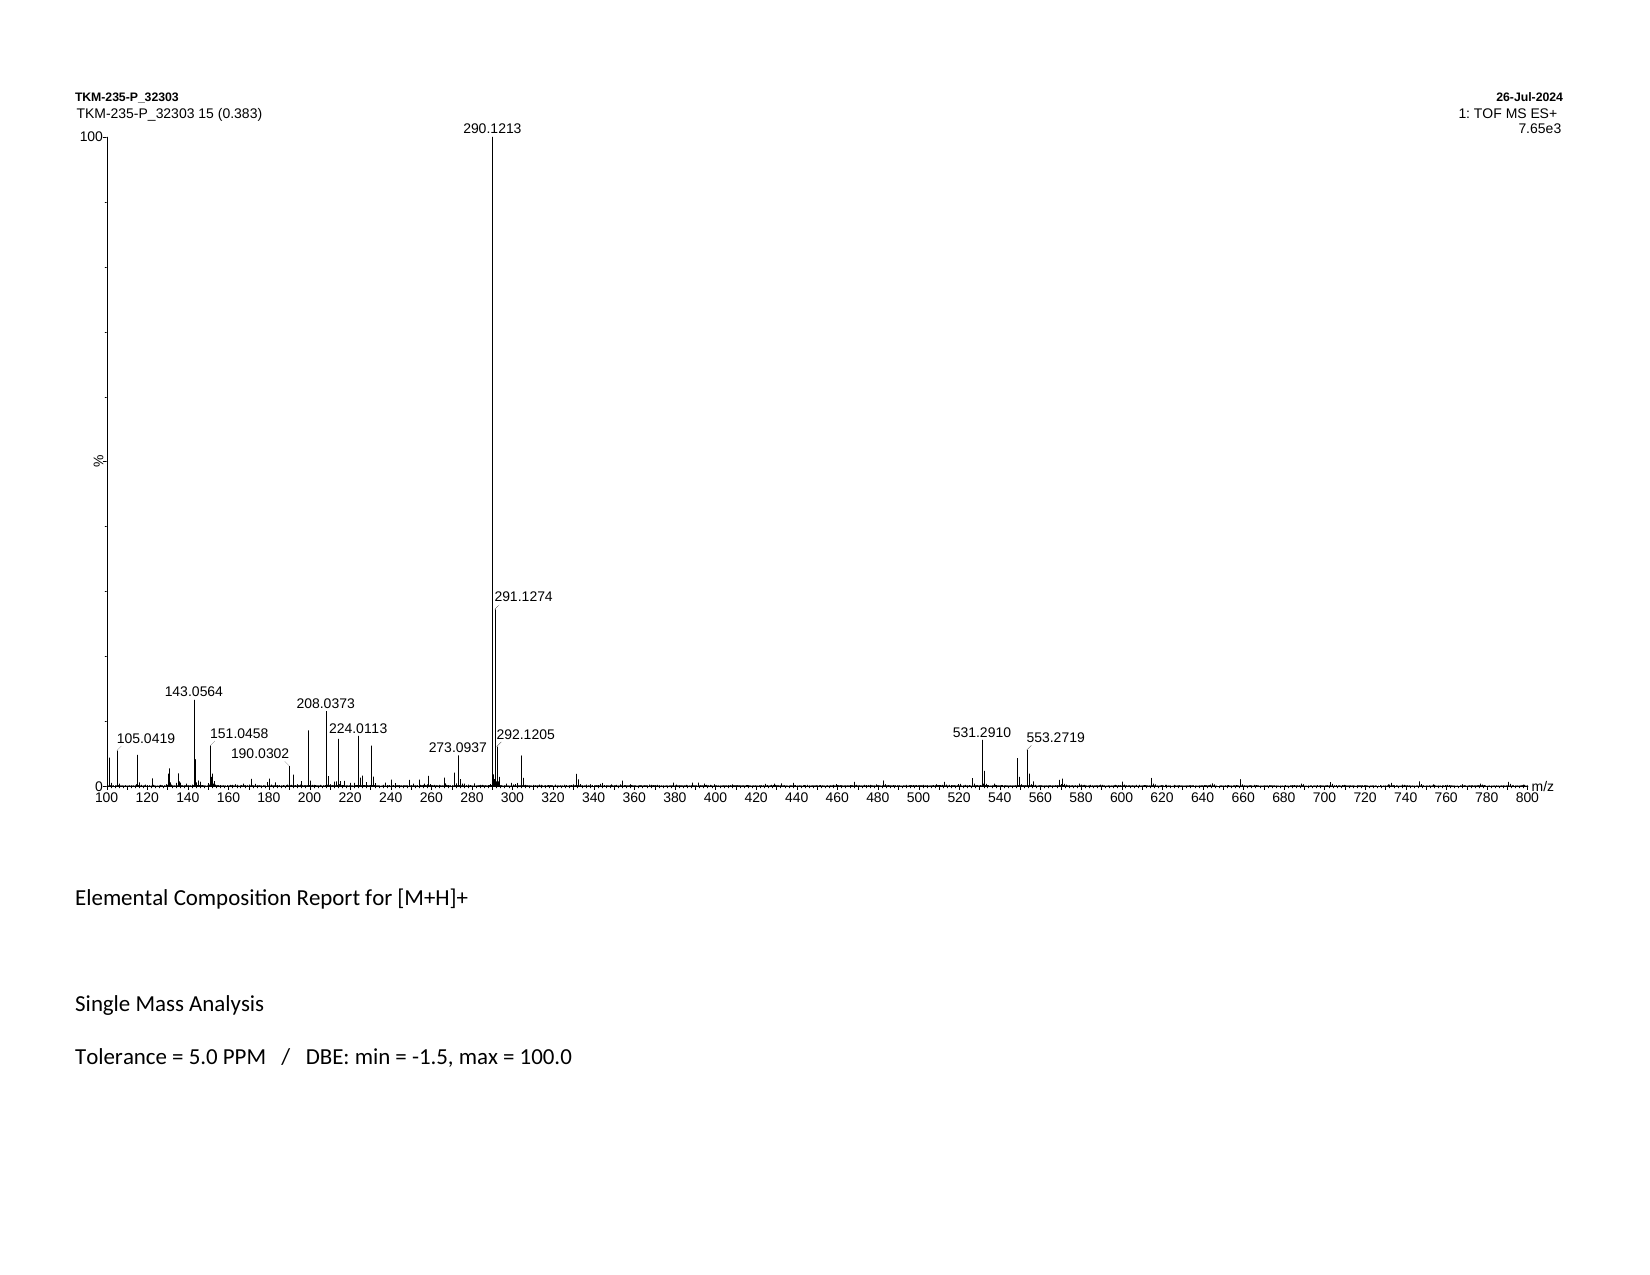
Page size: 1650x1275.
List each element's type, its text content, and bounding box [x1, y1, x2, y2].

text Tolerance = 5.0 PPM / DBE: min = -1.5, max = 100.0 [75, 1042, 1563, 1071]
text Elemental Composition Report for [M+H]+ [75, 883, 1563, 911]
text Single Mass Analysis [75, 989, 1563, 1017]
